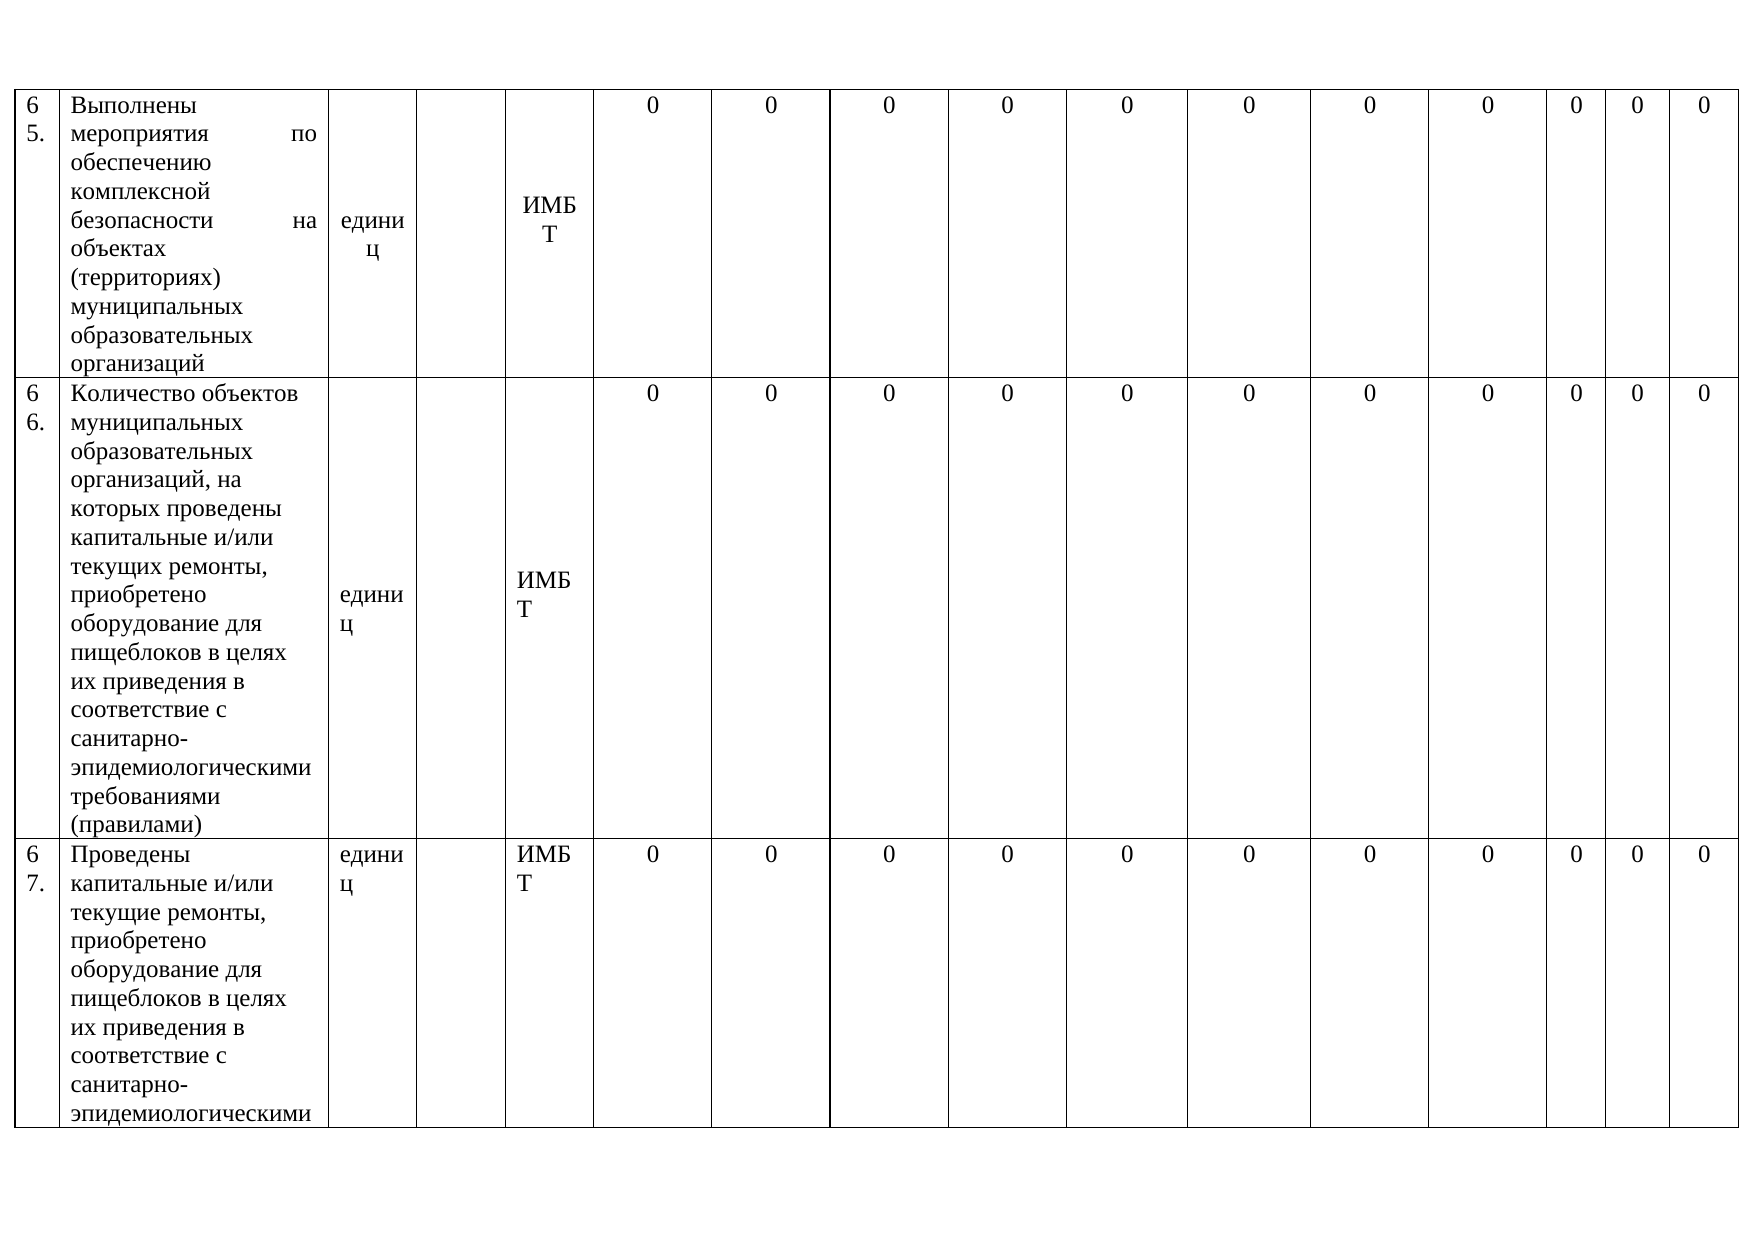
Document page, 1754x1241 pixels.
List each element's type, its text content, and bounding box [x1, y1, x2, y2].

table_cell 0 [949, 90, 1066, 377]
table_cell 0 [1606, 90, 1669, 377]
table_cell ИМБТ [506, 90, 593, 377]
table_cell единиц [329, 90, 416, 377]
table_cell 0 [594, 378, 711, 838]
table_cell 0 [831, 378, 948, 838]
table_cell 0 [712, 839, 829, 1127]
table_cell 0 [1311, 378, 1428, 838]
table_cell 0 [1429, 90, 1546, 377]
table_cell 0 [1606, 378, 1669, 838]
table_cell 0 [712, 90, 829, 377]
table_cell 0 [1547, 839, 1605, 1127]
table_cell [60, 839, 328, 1127]
table_cell 0 [831, 839, 948, 1127]
table_cell 0 [949, 378, 1066, 838]
table_cell ИМБТ [506, 378, 593, 838]
table_cell 0 [1670, 378, 1738, 838]
table_cell 0 [1547, 90, 1605, 377]
table_cell 0 [1188, 378, 1310, 838]
table_cell 0 [1429, 839, 1546, 1127]
table_cell 66. [16, 378, 59, 838]
table_cell [417, 839, 505, 1127]
table_cell единиц [329, 378, 416, 838]
table_cell 0 [1670, 839, 1738, 1127]
table_cell 0 [1311, 90, 1428, 377]
table_cell 0 [1188, 90, 1310, 377]
table_cell [417, 90, 505, 377]
table_cell [417, 378, 505, 838]
table_cell 65. [16, 90, 59, 377]
table_cell 0 [1547, 378, 1605, 838]
table_cell 0 [1188, 839, 1310, 1127]
table_cell 0 [1067, 90, 1187, 377]
table_cell Количество объектов муниципальных образовательных организаций, на которых проведены капитальные и/или текущих ремонты, приобретено оборудование для пищеблоков в целях их приведения в соответствие с санитарно-эпидемиологическими требованиями (правилами) [60, 378, 328, 838]
table_cell 0 [594, 839, 711, 1127]
table_cell 0 [1670, 90, 1738, 377]
table_cell 0 [1311, 839, 1428, 1127]
table_cell 0 [831, 90, 948, 377]
table_cell 0 [1429, 378, 1546, 838]
table_cell ИМБТ [506, 839, 593, 1127]
table_cell 0 [1067, 839, 1187, 1127]
table_cell единиц [329, 839, 416, 1127]
table_cell 0 [1067, 378, 1187, 838]
table_cell 0 [594, 90, 711, 377]
table_cell Выполнены мероприятия по обеспечению комплексной безопасности на объектах (территориях) муниципальных образовательных организаций [60, 90, 328, 377]
table_cell 0 [1606, 839, 1669, 1127]
table_cell 0 [712, 378, 829, 838]
table_cell 0 [949, 839, 1066, 1127]
table_cell 67. [16, 839, 59, 1127]
